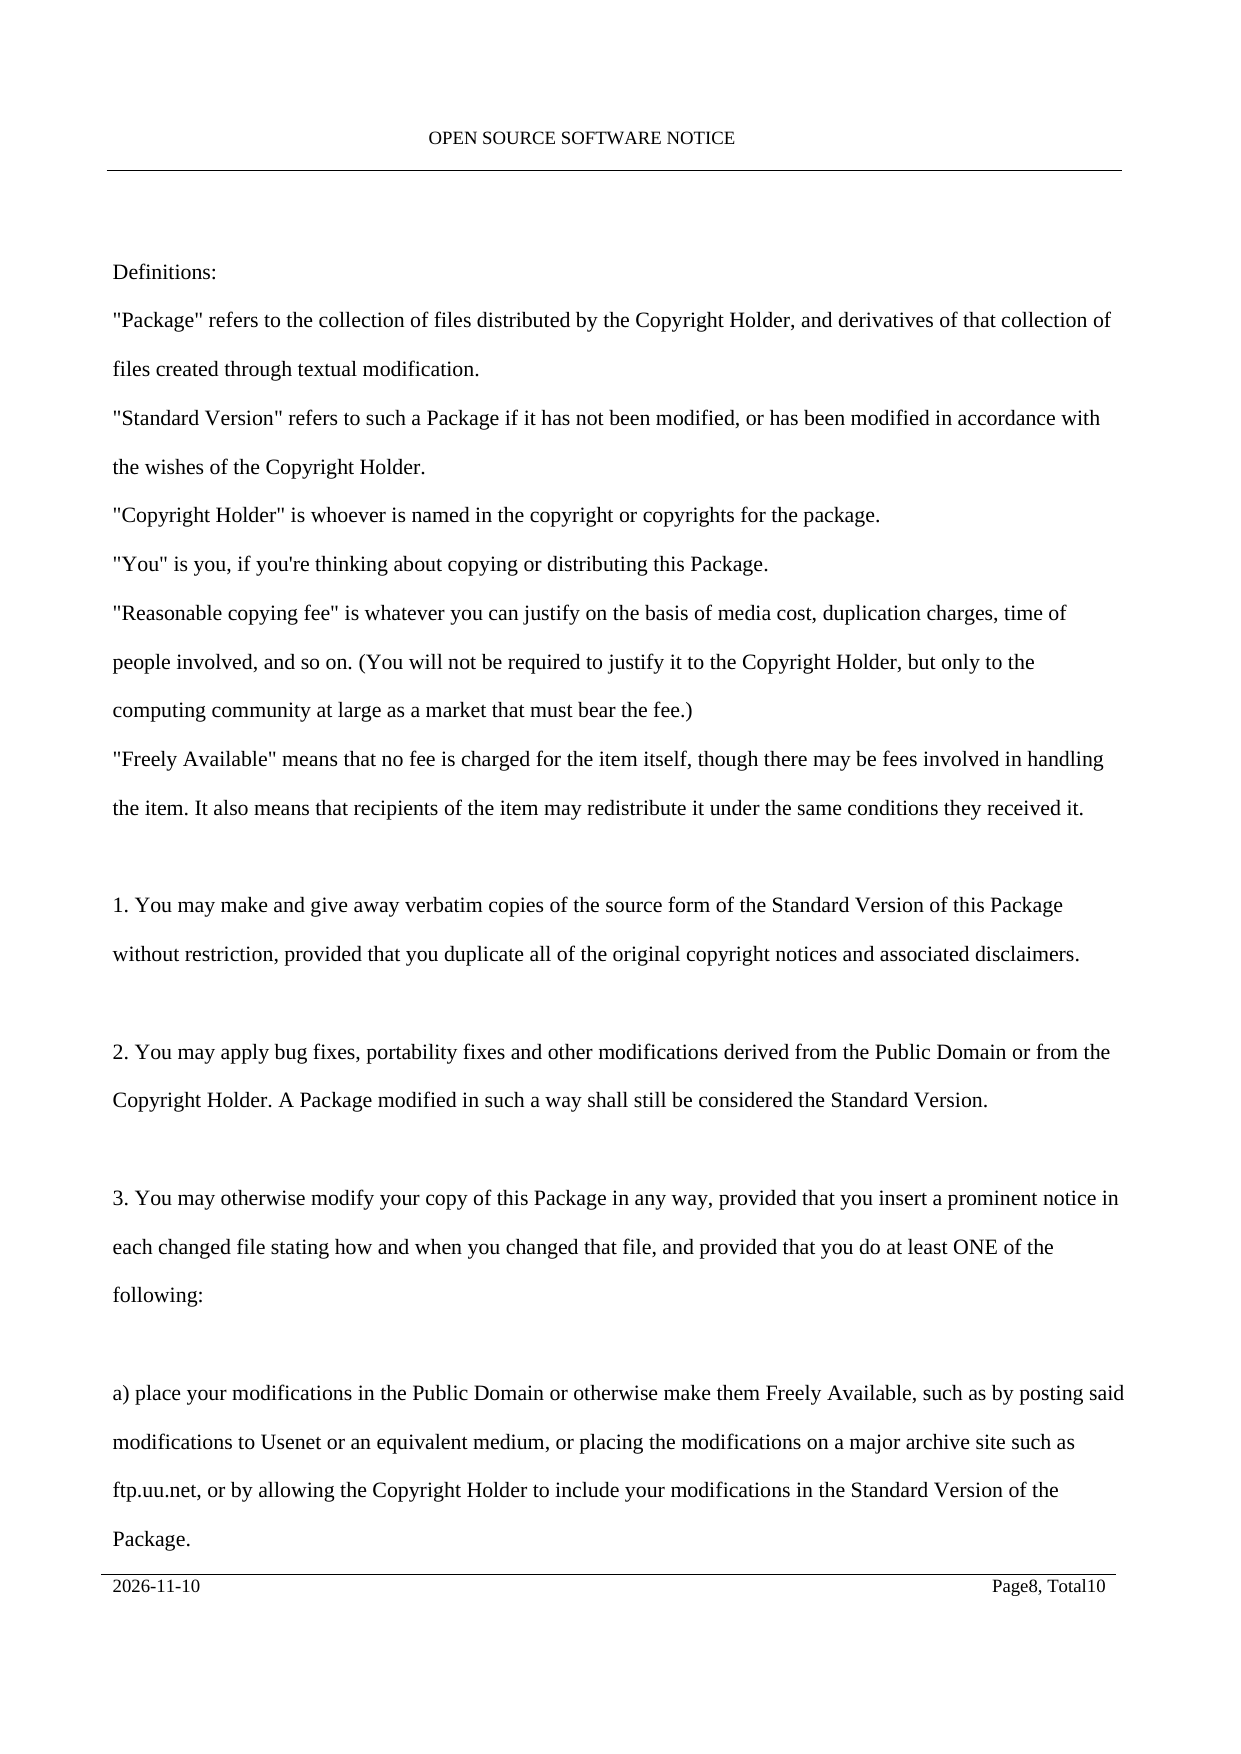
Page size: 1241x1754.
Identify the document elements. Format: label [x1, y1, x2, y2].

text [112, 206, 1128, 1555]
